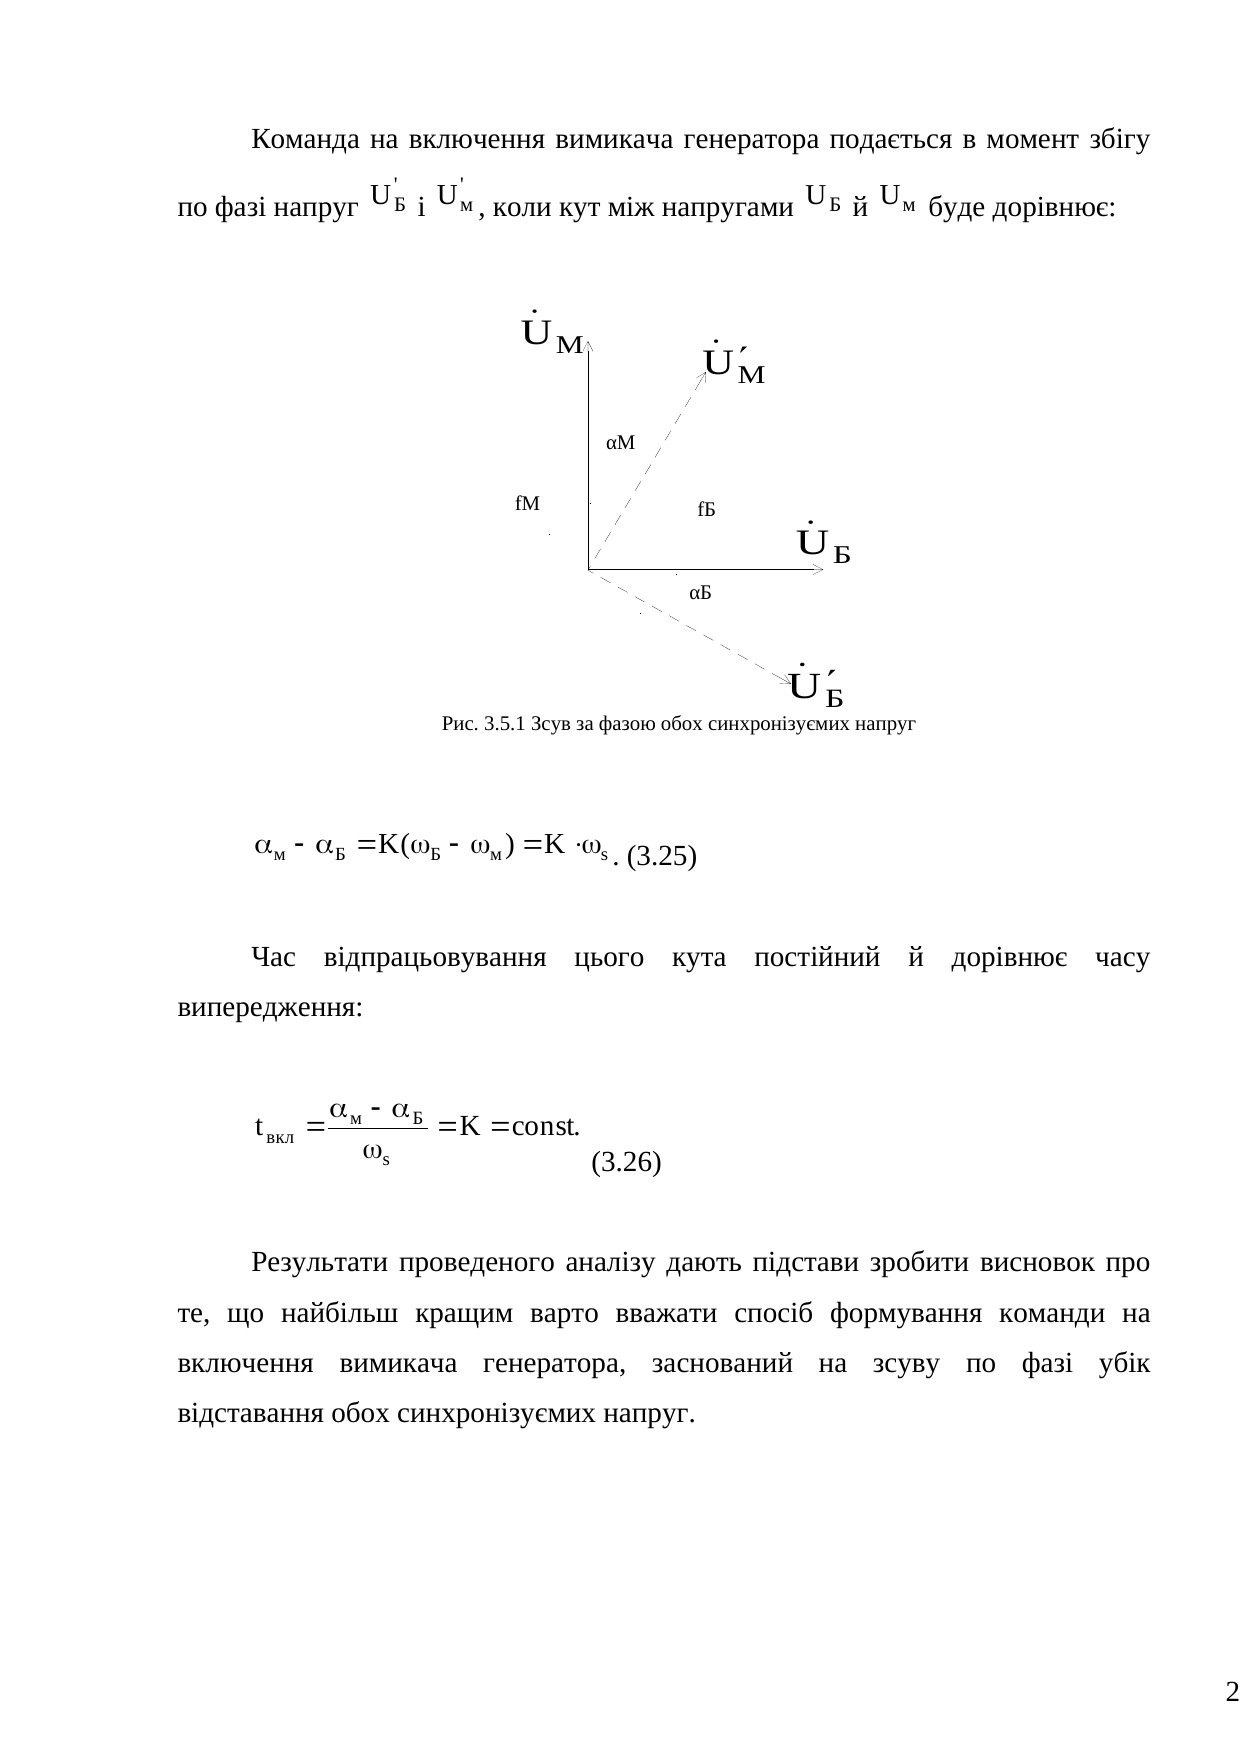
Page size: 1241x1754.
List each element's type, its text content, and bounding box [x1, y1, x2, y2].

text (3.26) [177, 1090, 1152, 1177]
text Команда на включення вимикача генератора подається в момент збігу по фазі напруг і , коли кут між напругами й буде дорівнює: [177, 121, 1152, 223]
text . (3.25) [177, 826, 1152, 872]
text Час відпрацьовування цього кута постійний й дорівнює часу випередження: [177, 939, 1152, 1023]
text Результати проведеного аналізу дають підстави зробити висновок про те, що найбільш кращим варто вважати спосіб формування команди на включення вимикача генератора, заснований на зсуву по фазі убік відставання обох синхронізуємих напруг. [177, 1244, 1152, 1429]
